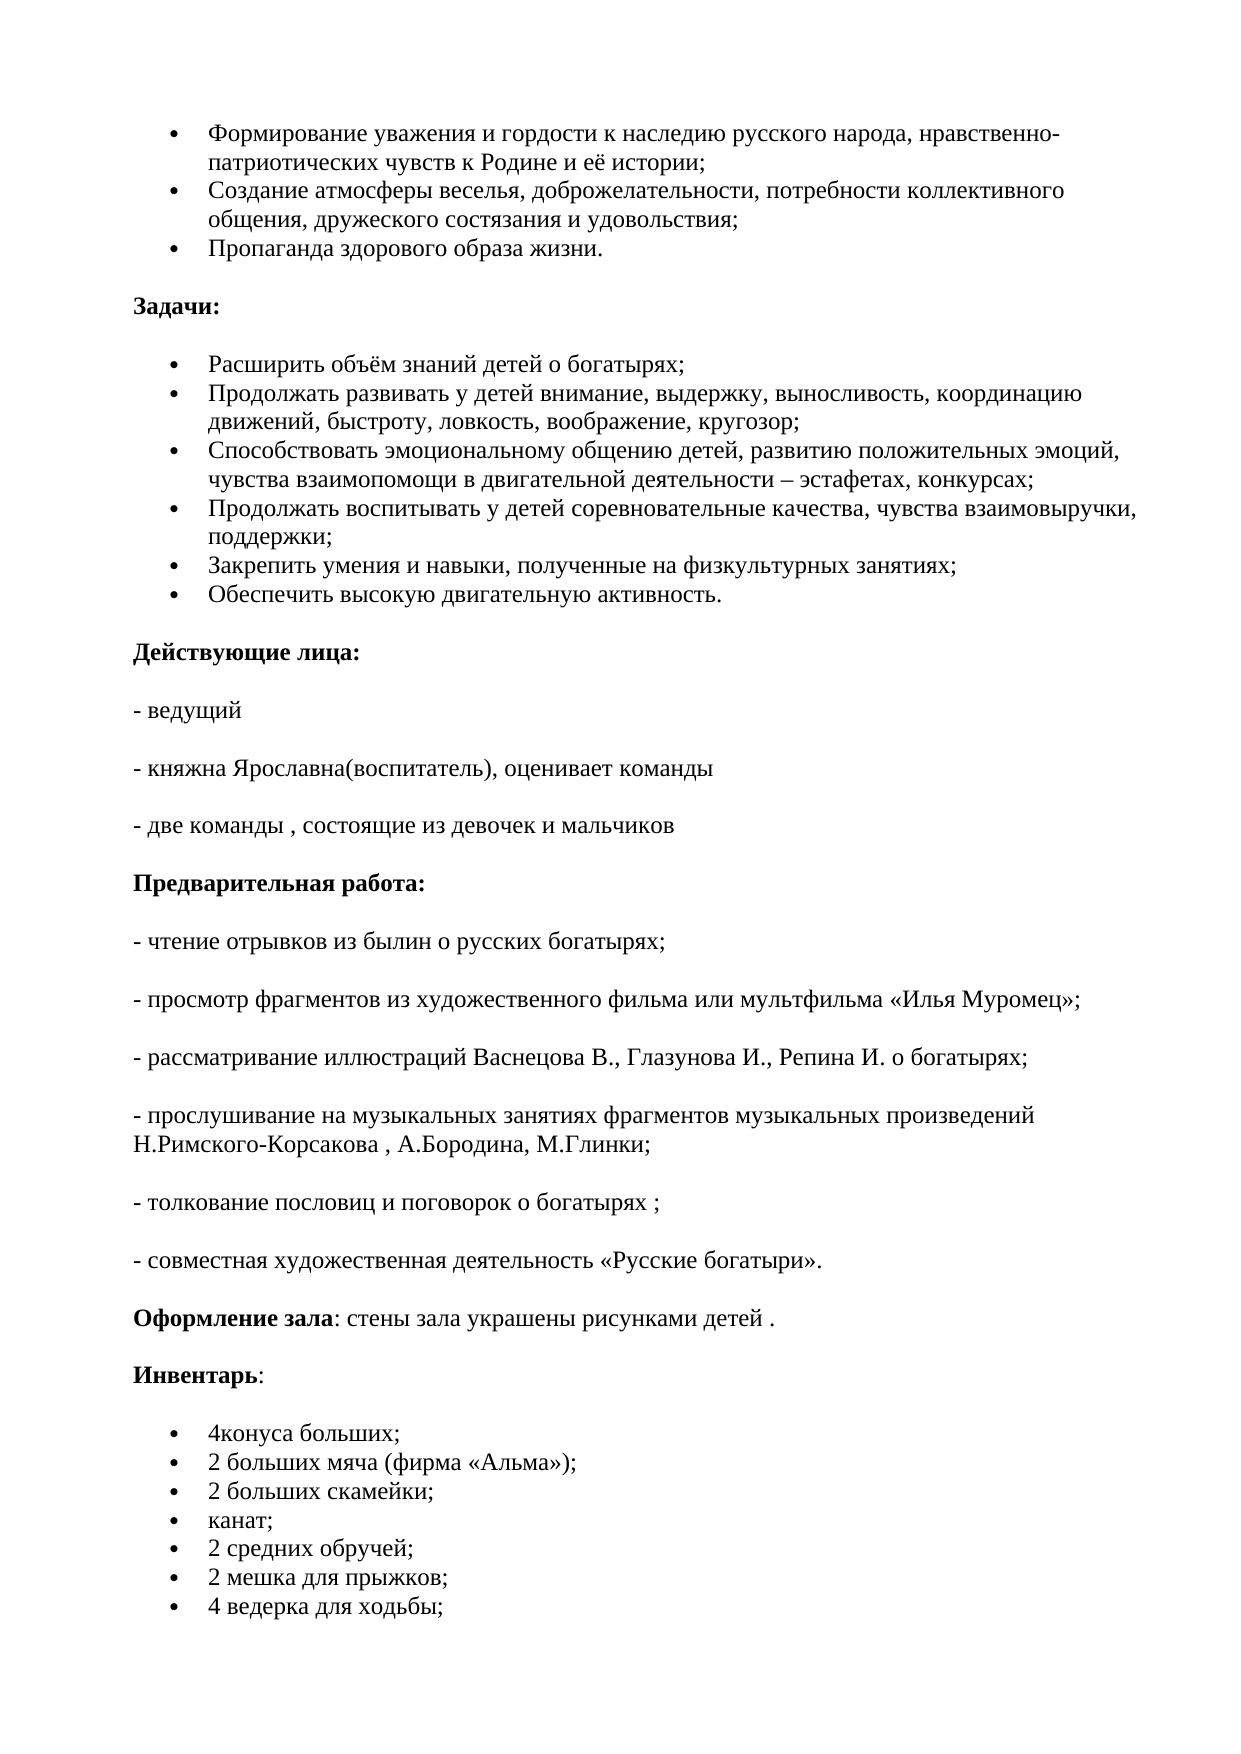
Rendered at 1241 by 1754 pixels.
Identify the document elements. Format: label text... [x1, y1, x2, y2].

list 4 ведерка для ходьбы; [170, 1591, 1152, 1620]
list Закрепить умения и навыки, полученные на физкультурных занятиях; [170, 550, 1152, 579]
text - просмотр фрагментов из художественного фильма или мультфильма «Илья Муромец»; [133, 984, 1152, 1013]
text - чтение отрывков из былин о русских богатырях; [133, 926, 1152, 955]
list 2 больших скамейки; [170, 1476, 1152, 1505]
text - прослушивание на музыкальных занятиях фрагментов музыкальных произведений Н.Римского-Корсакова , А.Бородина, М.Глинки; [133, 1100, 1152, 1158]
list Продолжать воспитывать у детей соревновательные качества, чувства взаимовыручки, поддержки; [170, 493, 1152, 550]
text Действующие лица: [133, 637, 1152, 666]
list Создание атмосферы веселья, доброжелательности, потребности коллективного общения, дружеского состязания и удовольствия; [170, 176, 1152, 233]
list канат; [170, 1505, 1152, 1533]
list Способствовать эмоциональному общению детей, развитию положительных эмоций, чувства взаимопомощи в двигательной деятельности – эстафетах, конкурсах; [170, 435, 1152, 493]
list Обеспечить высокую двигательную активность. [170, 579, 1152, 608]
text Оформление зала: стены зала украшены рисунками детей . [133, 1303, 1152, 1331]
list 2 мешка для прыжков; [170, 1562, 1152, 1591]
list Расширить объём знаний детей о богатырях; [170, 349, 1152, 378]
text Предварительная работа: [133, 868, 1152, 897]
list 2 средних обручей; [170, 1533, 1152, 1562]
list Пропаганда здорового образа жизни. [170, 233, 1152, 262]
list 2 больших мяча (фирма «Альма»); [170, 1447, 1152, 1476]
text - рассматривание иллюстраций Васнецова В., Глазунова И., Репина И. о богатырях; [133, 1042, 1152, 1071]
text Задачи: [133, 291, 1152, 320]
text - ведущий [133, 695, 1152, 723]
list Продолжать развивать у детей внимание, выдержку, выносливость, координацию движений, быстроту, ловкость, воображение, кругозор; [170, 378, 1152, 435]
list Формирование уважения и гордости к наследию русского народа, нравственно-патриотических чувств к Родине и её истории; [170, 118, 1152, 176]
text Инвентарь: [133, 1361, 1152, 1389]
list 4конуса больших; [170, 1418, 1152, 1447]
text - две команды , состоящие из девочек и мальчиков [133, 811, 1152, 839]
text - совместная художественная деятельность «Русские богатыри». [133, 1245, 1152, 1273]
text - княжна Ярославна(воспитатель), оценивает команды [133, 753, 1152, 781]
text - толкование пословиц и поговорок о богатырях ; [133, 1187, 1152, 1216]
